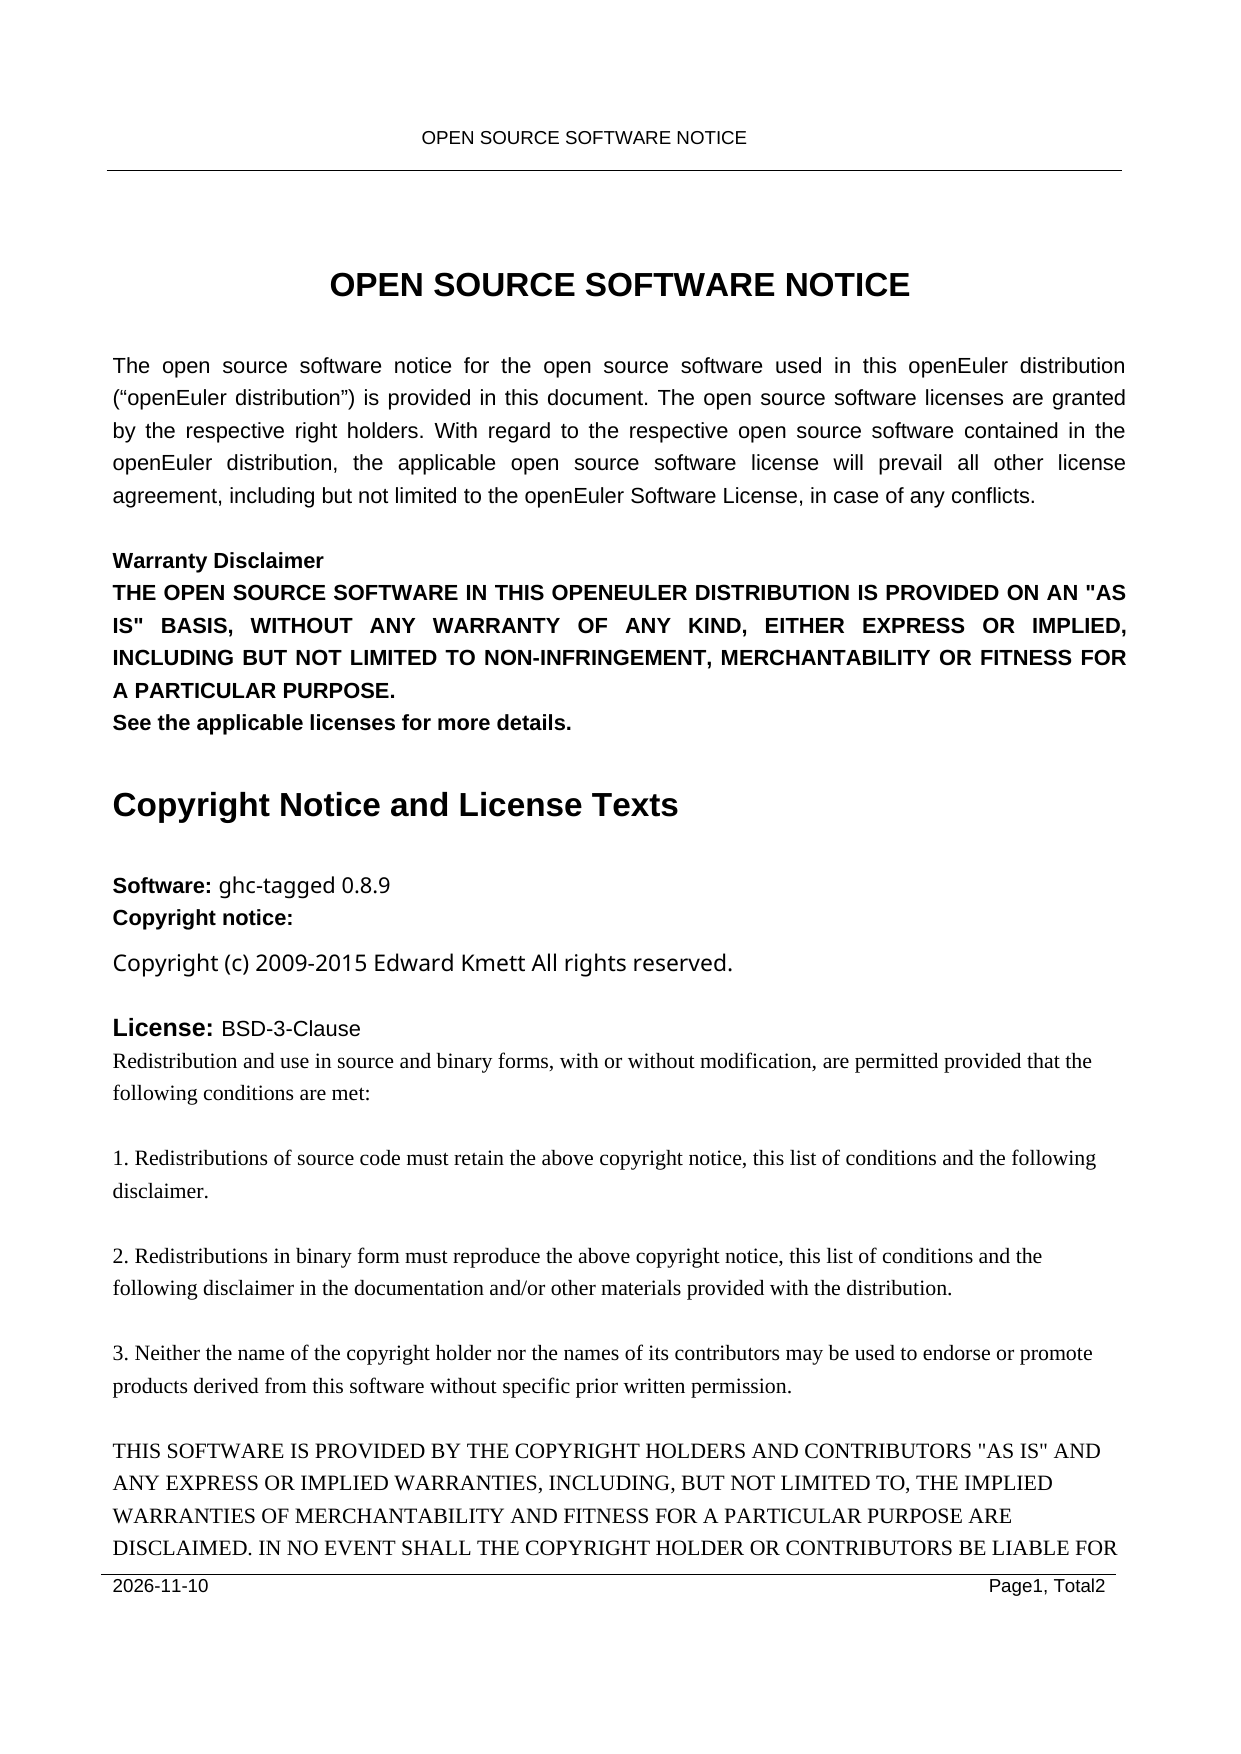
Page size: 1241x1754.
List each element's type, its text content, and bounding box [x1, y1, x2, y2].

title Software: ghc-tagged 0.8.9 [112, 869, 1128, 901]
text OPEN SOURCE SOFTWARE NOTICE [112, 251, 1128, 316]
text Warranty Disclaimer [112, 544, 1128, 576]
text The open source software notice for the open source software used in this openEuler distribution (“openEuler distribution”) is provided in this document. The open source software licenses are granted by the respective right holders. With regard to the respective open source software contained in the openEuler distribution, the applicable open source software license will prevail all other license agreement, including but not limited to the openEuler Software License, in case of any conflicts. [112, 349, 1128, 511]
text Copyright (c) 2009-2015 Edward Kmett All rights reserved. [112, 947, 1128, 1012]
text THE OPEN SOURCE SOFTWARE IN THIS OPENEULER DISTRIBUTION IS PROVIDED ON AN "AS IS" BASIS, WITHOUT ANY WARRANTY OF ANY KIND, EITHER EXPRESS OR IMPLIED, INCLUDING BUT NOT LIMITED TO NON-INFRINGEMENT, MERCHANTABILITY OR FITNESS FOR A PARTICULAR PURPOSE. See the applicable licenses for more details. [112, 576, 1128, 739]
text License: BSD-3-Clause [112, 1012, 1128, 1044]
text Copyright Notice and License Texts [112, 771, 1128, 836]
text Copyright notice: [112, 901, 1128, 934]
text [112, 1044, 1128, 1564]
